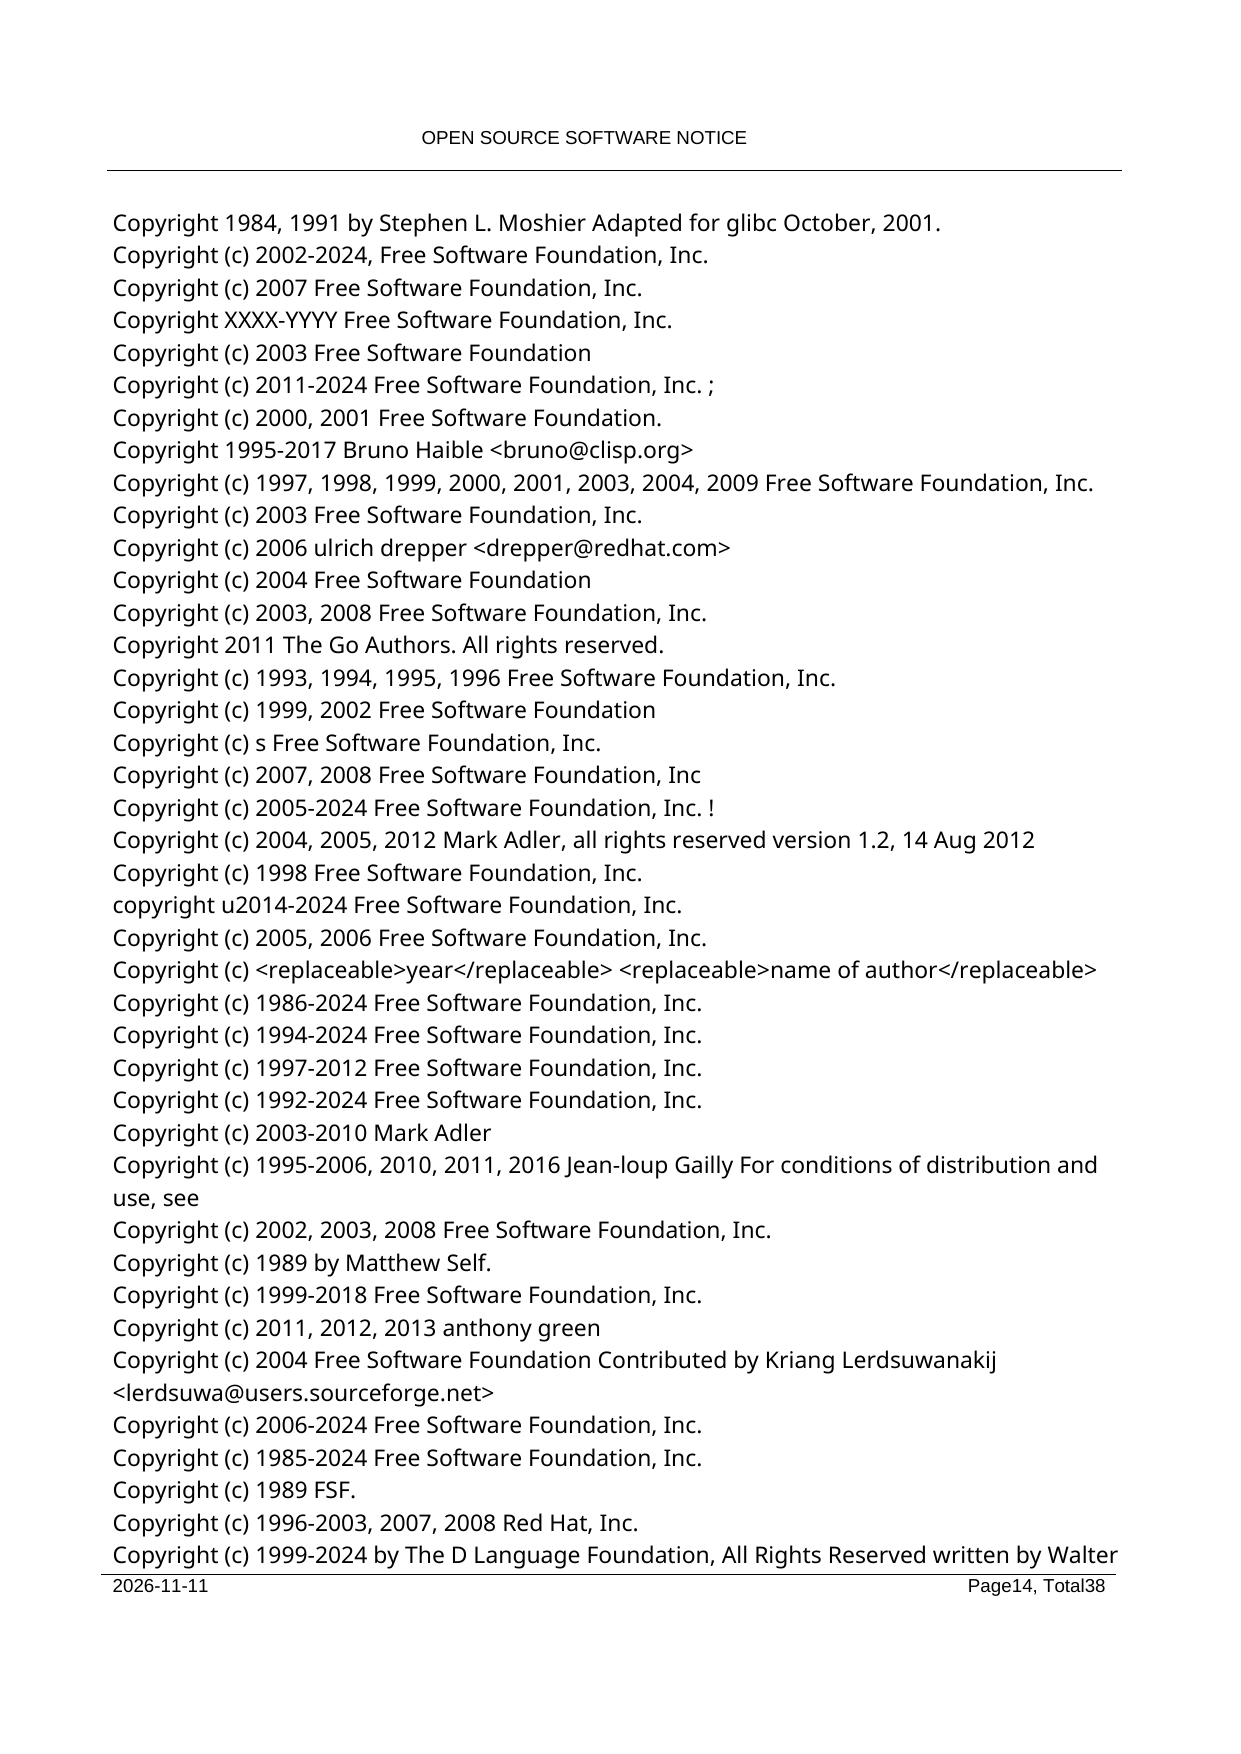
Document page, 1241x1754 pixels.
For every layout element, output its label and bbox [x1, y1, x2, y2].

text [112, 206, 1128, 1571]
